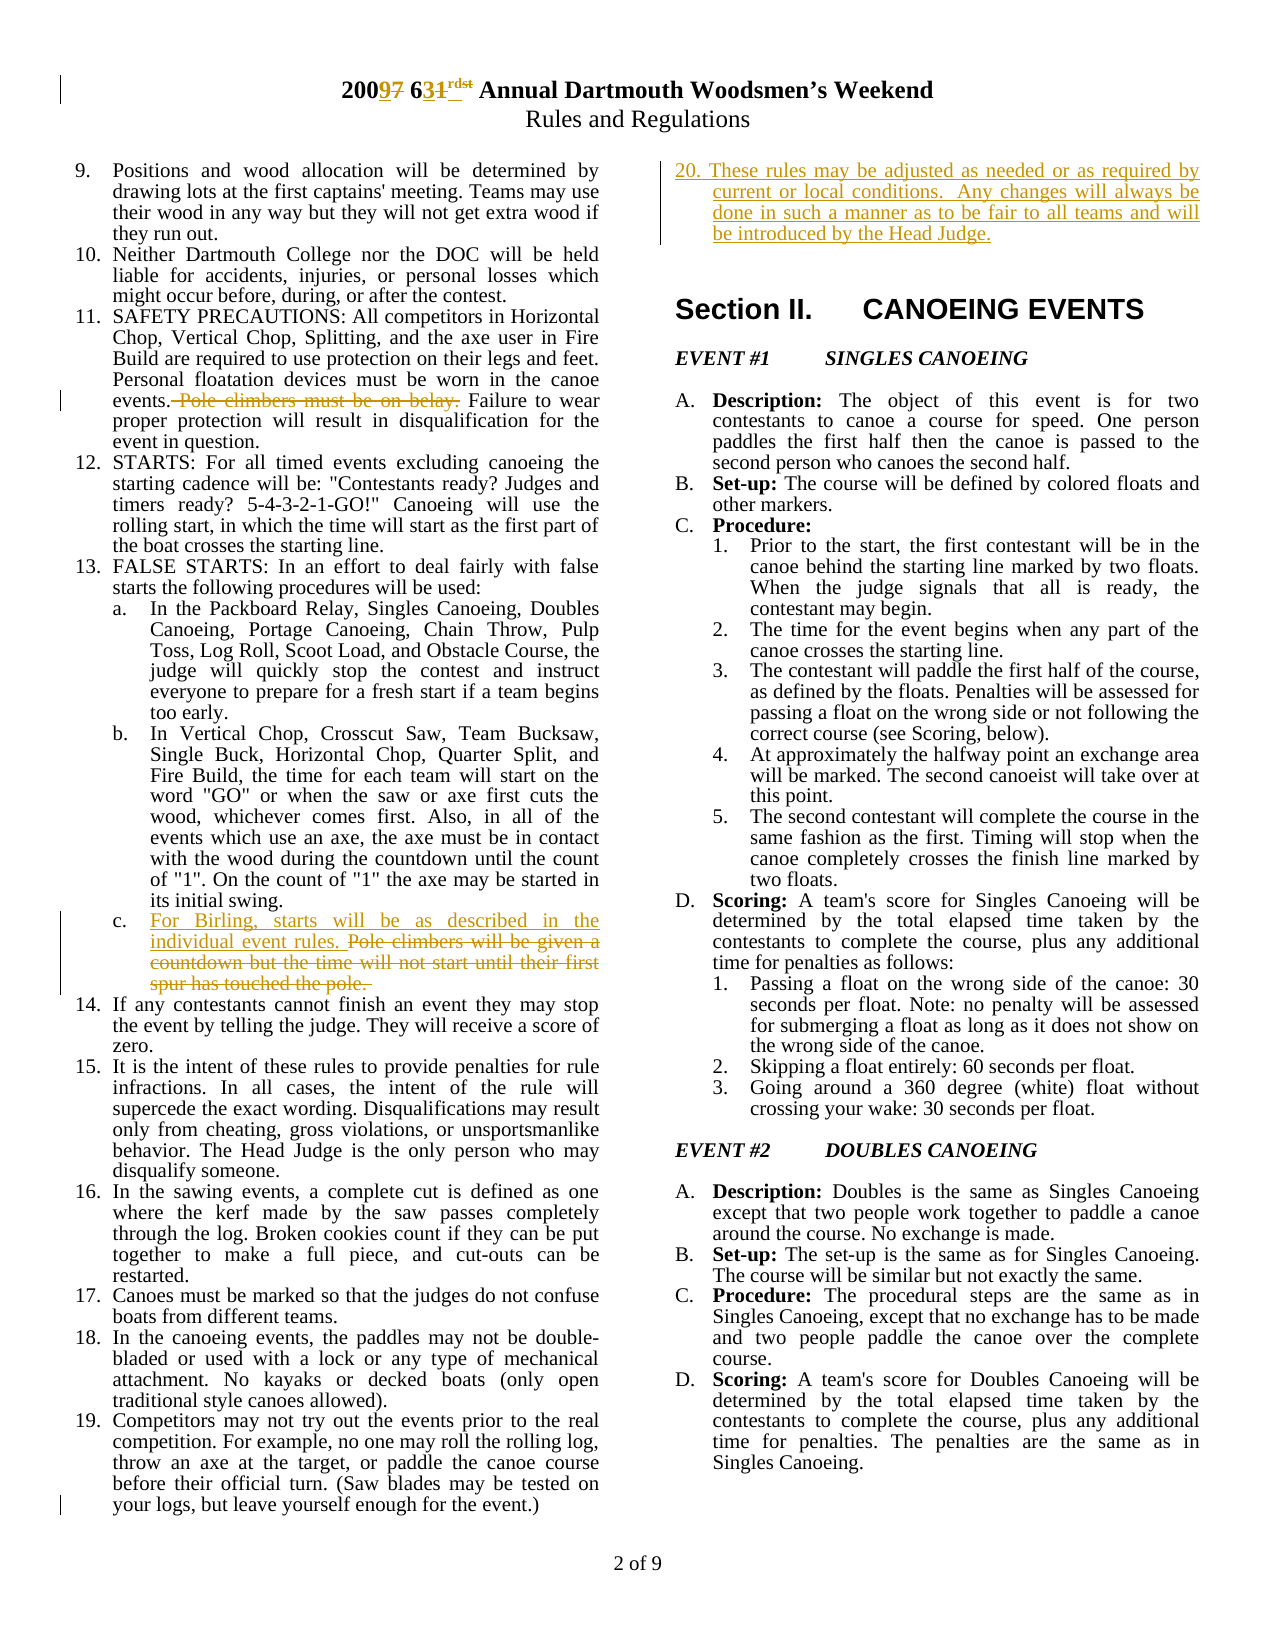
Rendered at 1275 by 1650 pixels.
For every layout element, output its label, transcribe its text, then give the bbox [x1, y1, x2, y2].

text b. In Vertical Chop, Crosscut Saw, Team Bucksaw, Single Buck, Horizontal Chop, Quarter Split, and Fire Build, the time for each team will start on the word "GO" or when the saw or axe first cuts the wood, whichever comes first. Also, in all of the events which use an axe, the axe must be in contact with the wood during the countdown until the count of "1". On the count of "1" the axe may be started in its initial swing. [112, 724, 600, 911]
text B. Set-up: The set-up is the same as for Singles Canoeing. The course will be similar but not exactly the same. [675, 1244, 1200, 1286]
text Section II. CANOEING EVENTS [675, 286, 1200, 328]
text 10. Neither Dartmouth College nor the DOC will be held liable for accidents, injuries, or personal losses which might occur before, during, or after the contest. [75, 244, 600, 307]
text 14. If any contestants cannot finish an event they may stop the event by telling the judge. They will receive a score of zero. [75, 994, 600, 1057]
text 1. Passing a float on the wrong side of the canoe: 30 seconds per float. Note: no penalty will be assessed for submerging a float as long as it does not show on the wrong side of the canoe. [712, 974, 1200, 1057]
text 13. FALSE STARTS: In an effort to deal fairly with false starts the following procedures will be used: [75, 557, 600, 599]
text 3. Going around a 360 degree (white) float without crossing your wake: 30 seconds per float. [712, 1078, 1200, 1119]
text D. Scoring: A team's score for Doubles Canoeing will be determined by the total elapsed time taken by the contestants to complete the course, plus any additional time for penalties. The penalties are the same as in Singles Canoeing. [675, 1369, 1200, 1474]
text Event #2 Doubles Canoeing [675, 1140, 1200, 1161]
text 2. Skipping a float entirely: 60 seconds per float. [712, 1057, 1200, 1078]
text A. Description: The object of this event is for two contestants to canoe a course for speed. One person paddles the first half then the canoe is passed to the second person who canoes the second half. [675, 390, 1200, 474]
text 18. In the canoeing events, the paddles may not be double-bladed or used with a lock or any type of mechanical attachment. No kayaks or decked boats (only open traditional style canoes allowed). [75, 1328, 600, 1411]
text 16. In the sawing events, a complete cut is defined as one where the kerf made by the saw passes completely through the log. Broken cookies count if they can be put together to make a full piece, and cut-outs can be restarted. [75, 1182, 600, 1286]
text C. Procedure: The procedural steps are the same as in Singles Canoeing, except that no exchange has to be made and two people paddle the canoe over the complete course. [675, 1286, 1200, 1369]
text 17. Canoes must be marked so that the judges do not confuse boats from different teams. [75, 1286, 600, 1328]
text c. [112, 911, 600, 994]
text 1. Prior to the start, the first contestant will be in the canoe behind the starting line marked by two floats. When the judge signals that all is ready, the contestant may begin. [712, 536, 1200, 619]
text A. Description: Doubles is the same as Singles Canoeing except that two people work together to paddle a canoe around the course. No exchange is made. [675, 1182, 1200, 1244]
text B. Set-up: The course will be defined by colored floats and other markers. [675, 474, 1200, 515]
text 12. STARTS: For all timed events excluding canoeing the starting cadence will be: "Contestants ready? Judges and timers ready? 5-4-3-2-1-GO!" Canoeing will use the rolling start, in which the time will start as the first part of the boat crosses the starting line. [75, 453, 600, 557]
text Event #1 Singles Canoeing [675, 349, 1200, 369]
text 11. SAFETY PRECAUTIONS: All competitors in Horizontal Chop, Vertical Chop, Splitting, and the axe user in Fire Build are required to use protection on their legs and feet. Personal floatation devices must be worn in the canoe events. Failure to wear proper protection will result in disqualification for the event in question. [75, 307, 600, 453]
text D. Scoring: A team's score for Singles Canoeing will be determined by the total elapsed time taken by the contestants to complete the course, plus any additional time for penalties as follows: [675, 890, 1200, 974]
text C. Procedure: [675, 515, 1200, 536]
text a. In the Packboard Relay, Singles Canoeing, Doubles Canoeing, Portage Canoeing, Chain Throw, Pulp Toss, Log Roll, Scoot Load, and Obstacle Course, the judge will quickly stop the contest and instruct everyone to prepare for a fresh start if a team begins too early. [112, 599, 600, 724]
text 19. Competitors may not try out the events prior to the real competition. For example, no one may roll the rolling log, throw an axe at the target, or paddle the canoe course before their official turn. (Saw blades may be tested on your logs, but leave yourself enough for the event.) [75, 1411, 600, 1515]
text 3. The contestant will paddle the first half of the course, as defined by the floats. Penalties will be assessed for passing a float on the wrong side or not following the correct course (see Scoring, below). [712, 661, 1200, 744]
text 5. The second contestant will complete the course in the same fashion as the first. Timing will stop when the canoe completely crosses the finish line marked by two floats. [712, 807, 1200, 890]
text 15. It is the intent of these rules to provide penalties for rule infractions. In all cases, the intent of the rule will supercede the exact wording. Disqualifications may result only from cheating, gross violations, or unsportsmanlike behavior. The Head Judge is the only person who may disqualify someone. [75, 1057, 600, 1182]
text 2. The time for the event begins when any part of the canoe crosses the starting line. [712, 619, 1200, 661]
text 9. Positions and wood allocation will be determined by drawing lots at the first captains' meeting. Teams may use their wood in any way but they will not get extra wood if they run out. [75, 161, 600, 244]
text 4. At approximately the halfway point an exchange area will be marked. The second canoeist will take over at this point. [712, 744, 1200, 807]
